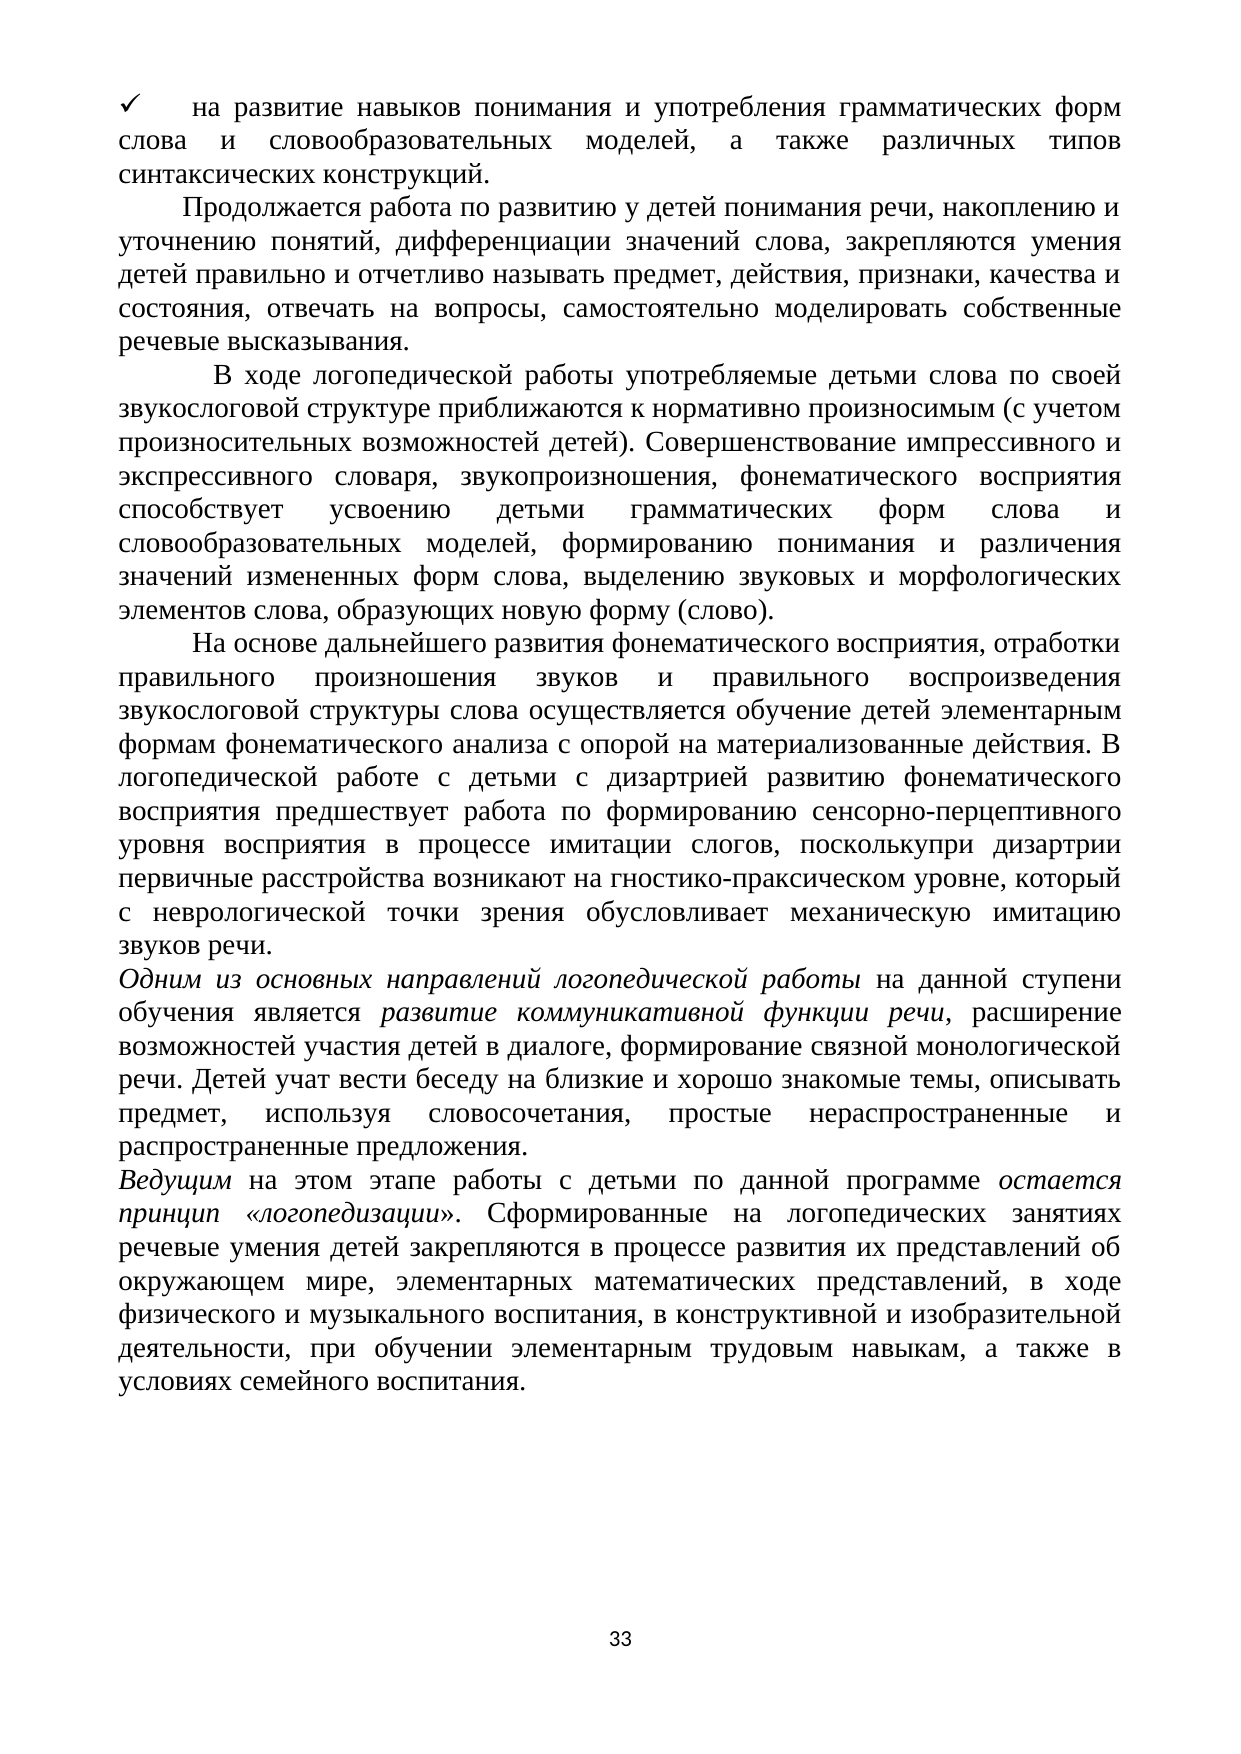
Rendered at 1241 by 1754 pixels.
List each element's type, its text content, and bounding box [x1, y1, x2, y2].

text Ведущим на этом этапе работы с детьми по данной программе остается принцип «логопедизации». Сформированные на логопедических занятиях речевые умения детей закрепляются в процессе развития их представлений об окружающем мире, элементарных математических представлений, в ходе физического и музыкального воспитания, в конструктивной и изобразительной деятельности, при обучении элементарным трудовым навыкам, а также в условиях семейного воспитания. [118, 1162, 1122, 1397]
text На основе дальнейшего развития фонематического восприятия, отработки правильного произношения звуков и правильного воспроизведения звукослоговой структуры слова осуществляется обучение детей элементарным формам фонематического анализа с опорой на материализованные действия. В логопедической работе с детьми с дизартрией развитию фонематического восприятия предшествует работа по формированию сенсорно-перцептивного уровня восприятия в процессе имитации слогов, посколькупри дизартрии первичные расстройства возникают на гностико-праксическом уровне, который с неврологической точки зрения обусловливает механическую имитацию звуков речи. [118, 625, 1122, 961]
text Продолжается работа по развитию у детей понимания речи, накоплению и уточнению понятий, дифференциации значений слова, закрепляются умения детей правильно и отчетливо называть предмет, действия, признаки, качества и состояния, отвечать на вопросы, самостоятельно моделировать собственные речевые высказывания. [118, 189, 1122, 357]
text В ходе логопедической работы употребляемые детьми слова по своей звукослоговой структуре приближаются к нормативно произносимым (с учетом произносительных возможностей детей). Совершенствование импрессивного и экспрессивного словаря, звукопроизношения, фонематического восприятия способствует усвоению детьми грамматических форм слова и словообразовательных моделей, формированию понимания и различения значений измененных форм слова, выделению звуковых и морфологических элементов слова, образующих новую форму (слово). [118, 357, 1122, 625]
list на развитие навыков понимания и употребления грамматических форм слова и словообразовательных моделей, а также различных типов синтаксических конструкций. [118, 89, 1122, 189]
text Одним из основных направлений логопедической работы на данной ступени обучения является развитие коммуникативной функции речи, расширение возможностей участия детей в диалоге, формирование связной монологической речи. Детей учат вести беседу на близкие и хорошо знакомые темы, описывать предмет, используя словосочетания, простые нераспространенные и распространенные предложения. [118, 961, 1122, 1162]
